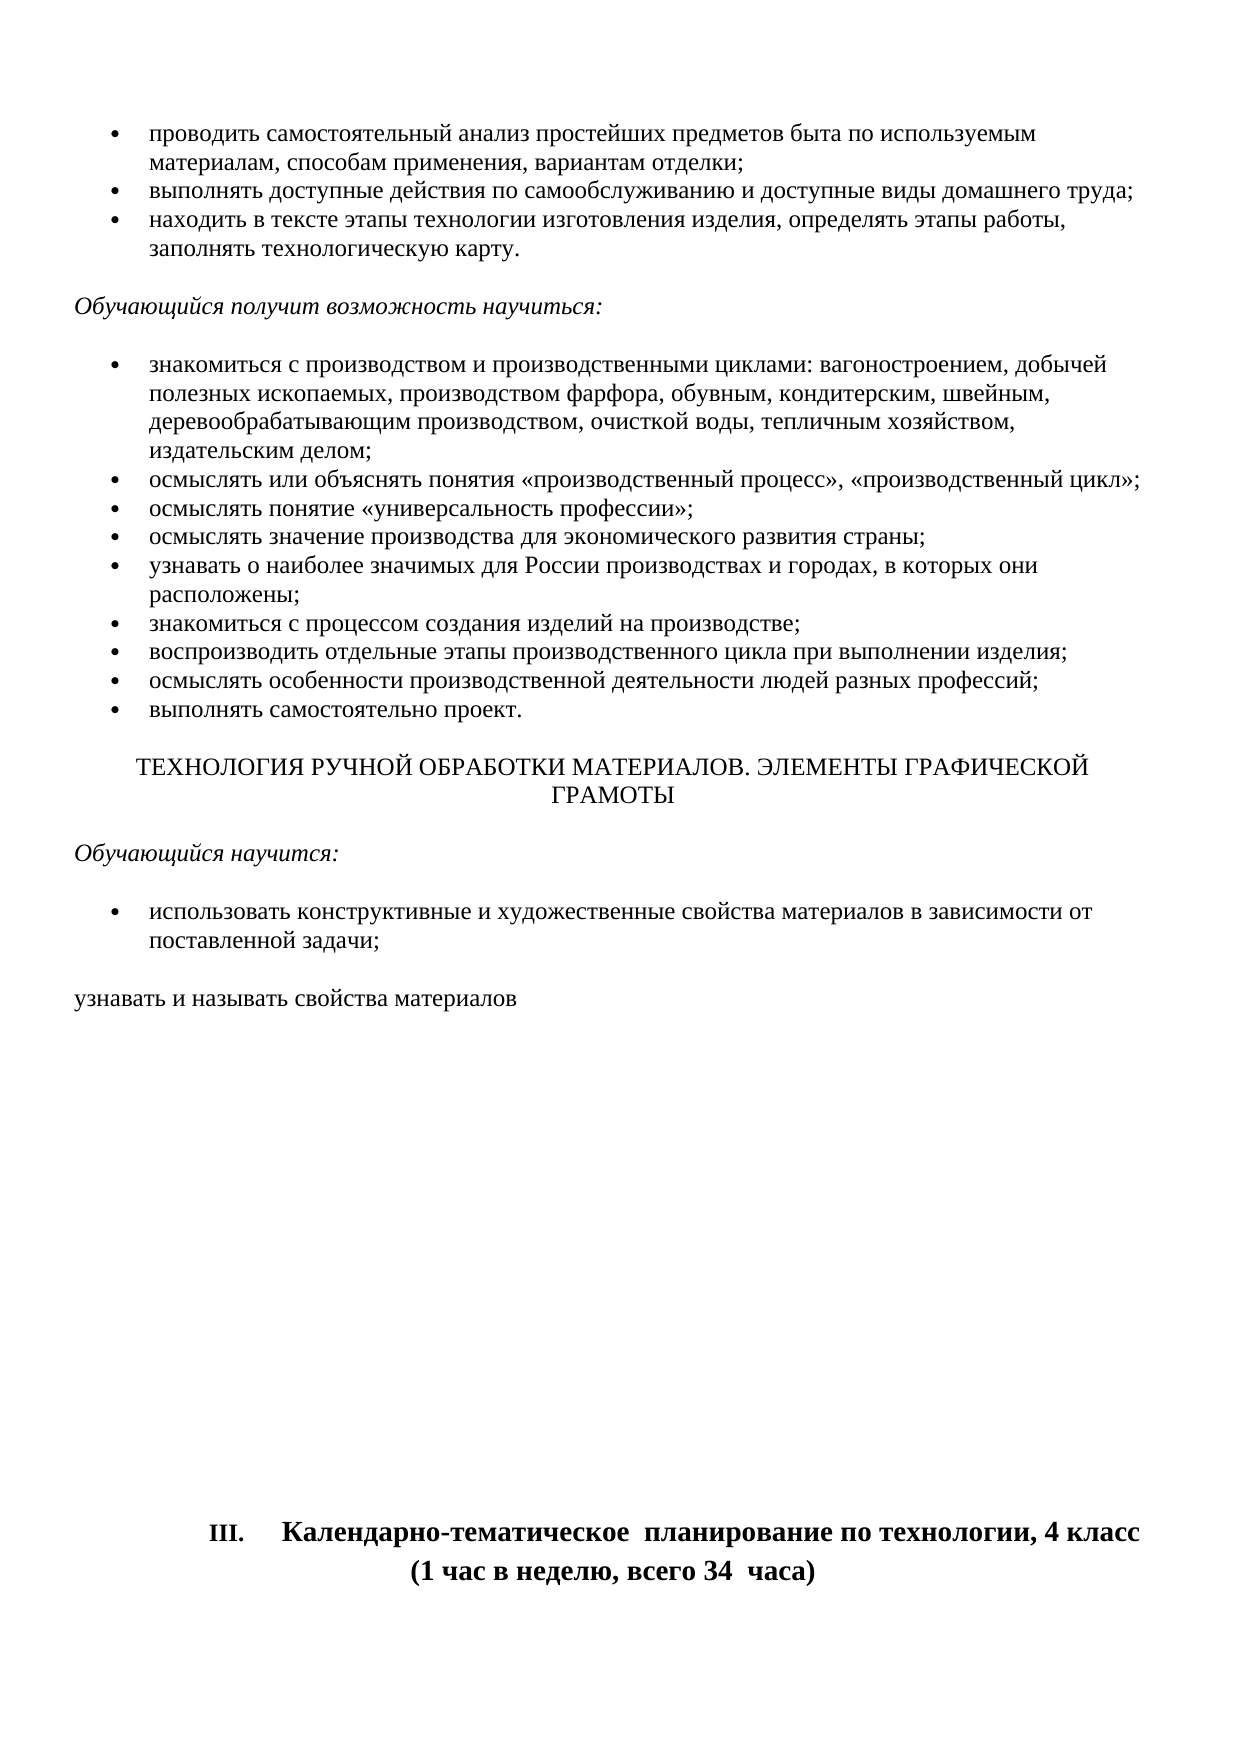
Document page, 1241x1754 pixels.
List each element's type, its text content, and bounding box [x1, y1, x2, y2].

list осмыслять или объяснять понятия «производственный процесс», «производственный цикл»; [111, 464, 1152, 493]
list осмыслять понятие «универсальность профессии»; [111, 493, 1152, 521]
text узнавать и называть свойства материалов [74, 983, 1152, 1012]
list осмыслять особенности производственной деятельности людей разных профессий; [111, 665, 1152, 694]
text Обучающийся получит возможность научиться: [74, 291, 1152, 320]
text (1 час в неделю, всего 34 часа) [74, 1553, 1152, 1586]
list использовать конструктивные и художественные свойства материалов в зависимости от поставленной задачи; [111, 896, 1152, 954]
list осмыслять значение производства для экономического развития страны; [111, 521, 1152, 550]
list выполнять доступные действия по самообслуживанию и доступные виды домашнего труда; [111, 176, 1152, 204]
list воспроизводить отдельные этапы производственного цикла при выполнении изделия; [111, 636, 1152, 665]
subtitle III. Календарно-тематическое планирование по технологии, 4 класс [74, 1514, 1152, 1548]
list находить в тексте этапы технологии изготовления изделия, определять этапы работы, заполнять технологическую карту. [111, 204, 1152, 262]
text ТЕХНОЛОГИЯ РУЧНОЙ ОБРАБОТКИ МАТЕРИАЛОВ. ЭЛЕМЕНТЫ ГРАФИЧЕСКОЙ ГРАМОТЫ [74, 752, 1152, 809]
list знакомиться с производством и производственными циклами: вагоностроением, добычей полезных ископаемых, производством фарфора, обувным, кондитерским, швейным, деревообрабатывающим производством, очисткой воды, тепличным хозяйством, издательским делом; [111, 349, 1152, 464]
list выполнять самостоятельно проект. [111, 694, 1152, 723]
list узнавать о наиболее значимых для России производствах и городах, в которых они расположены; [111, 550, 1152, 608]
list проводить самостоятельный анализ простейших предметов быта по используемым материалам, способам применения, вариантам отделки; [111, 118, 1152, 176]
text Обучающийся научится: [74, 838, 1152, 867]
list знакомиться с процессом создания изделий на производстве; [111, 608, 1152, 636]
